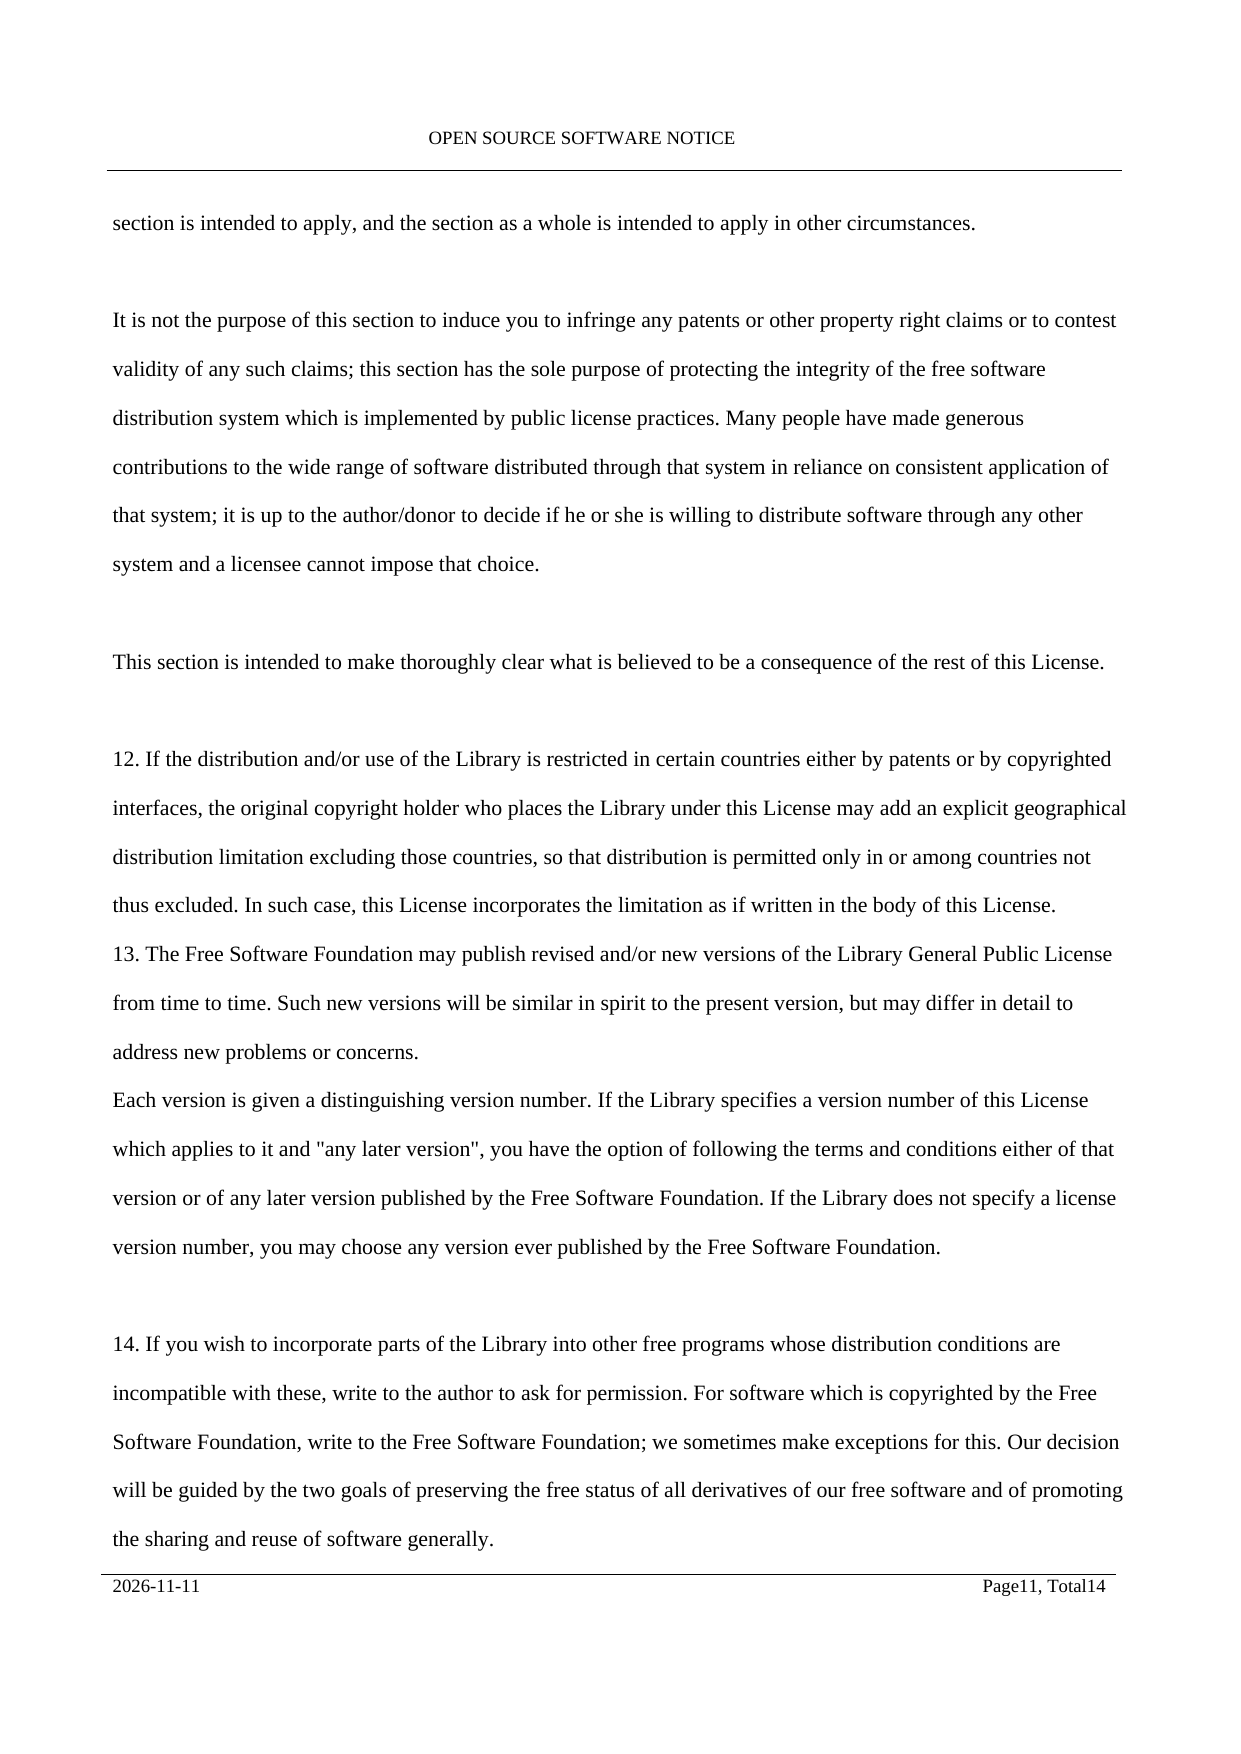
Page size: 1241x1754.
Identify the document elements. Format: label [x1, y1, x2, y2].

text [112, 206, 1128, 1555]
